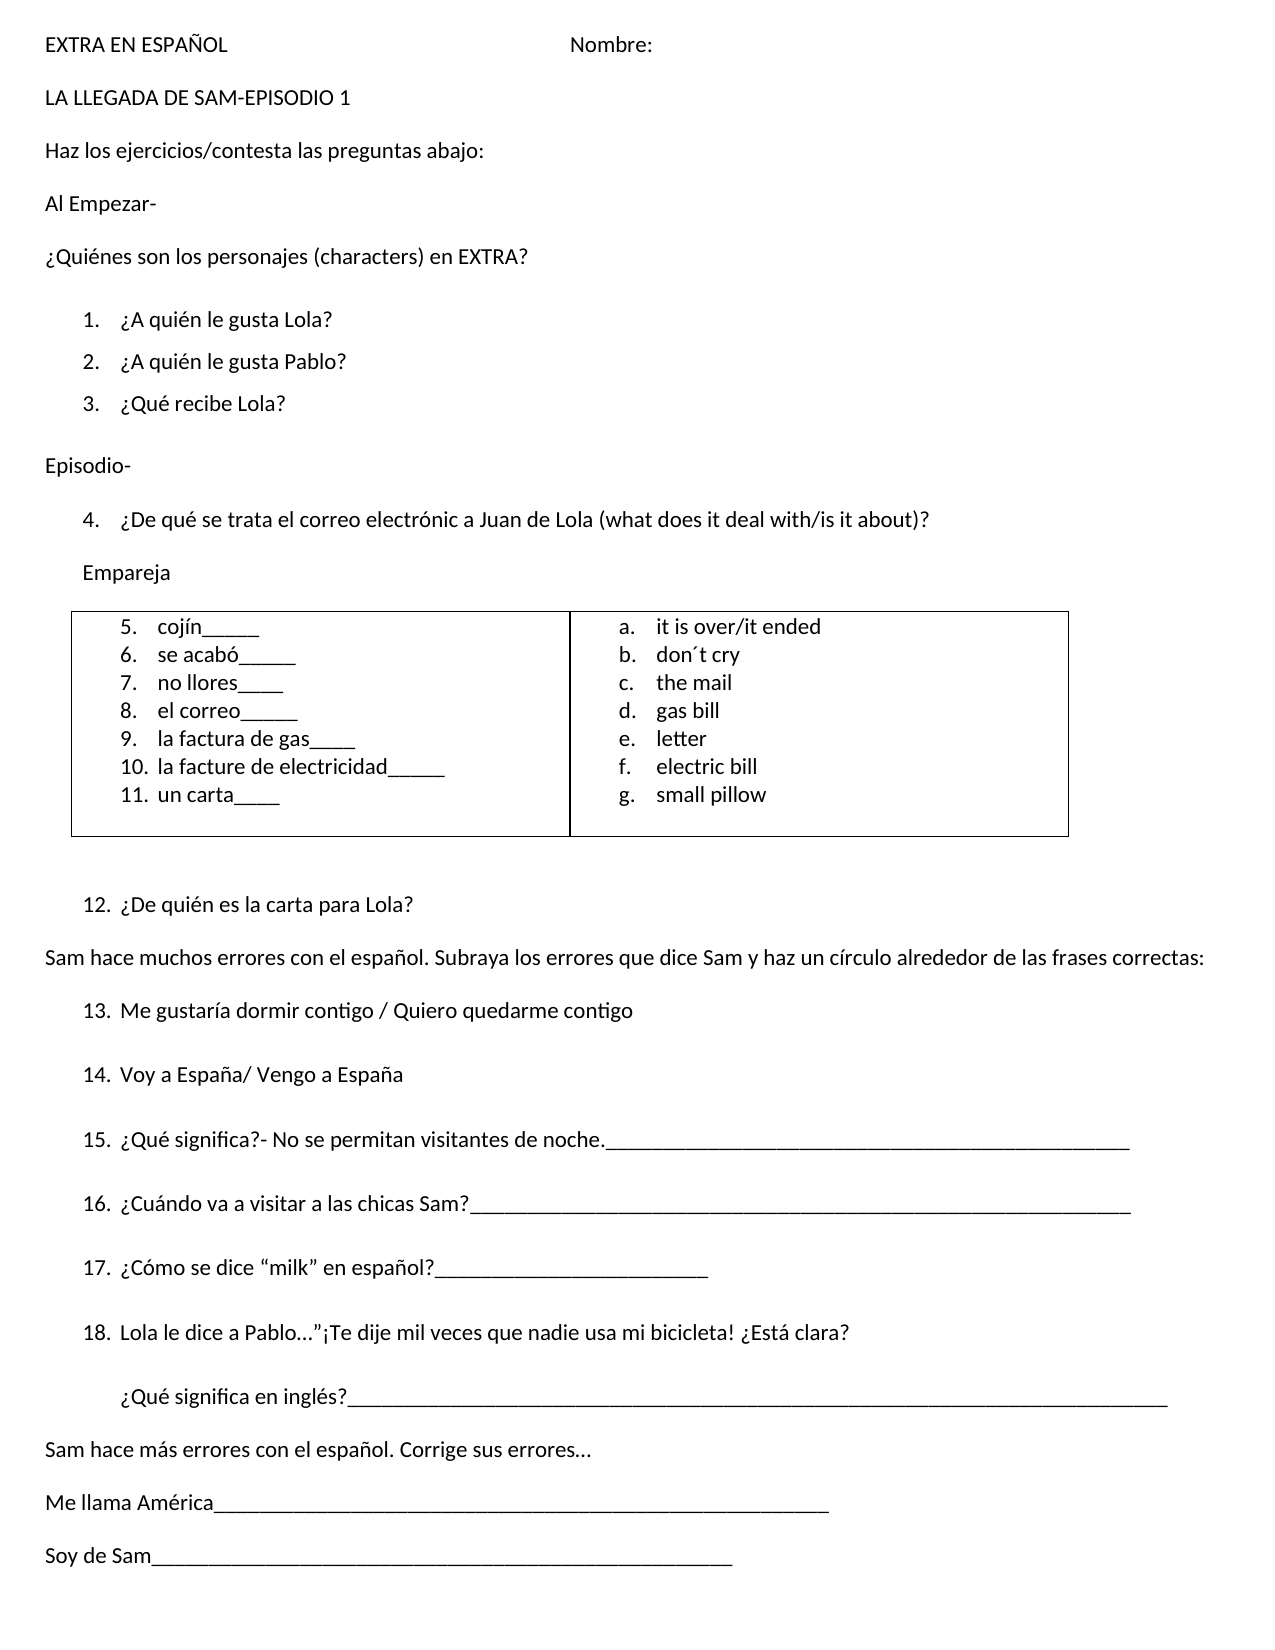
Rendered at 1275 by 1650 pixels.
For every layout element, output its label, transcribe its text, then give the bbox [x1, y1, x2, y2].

list Lola le dice a Pablo…”¡Te dije mil veces que nadie usa mi bicicleta! ¿Está clara? [82, 1318, 1245, 1346]
text Me llama América______________________________________________________ [45, 1488, 1245, 1516]
list Me gustaría dormir contigo / Quiero quedarme contigo [82, 996, 1245, 1024]
text EXTRA EN ESPAÑOL Nombre: [45, 30, 1245, 58]
list ¿Qué significa en inglés?________________________________________________________________________ [120, 1382, 1245, 1410]
list Voy a España/ Vengo a España [82, 1060, 1245, 1088]
list ¿A quién le gusta Lola? [82, 305, 1245, 333]
table_header it is over/it ended don´t cry the mail gas bill letter electric bill small pillow [571, 612, 1068, 836]
text Soy de Sam___________________________________________________ [45, 1541, 1245, 1569]
table_header cojín_____ se acabó_____ no llores____ el correo_____ la factura de gas____ la facture de electricidad_____ un carta____ [72, 612, 569, 836]
text Sam hace más errores con el español. Corrige sus errores… [45, 1435, 1245, 1463]
text Sam hace muchos errores con el español. Subraya los errores que dice Sam y haz un círculo alrededor de las frases correctas: [45, 943, 1245, 971]
list ¿Cómo se dice “milk” en español?________________________ [82, 1253, 1245, 1282]
text ¿Quiénes son los personajes (characters) en EXTRA? [45, 242, 1245, 270]
text Al Empezar- [45, 189, 1245, 217]
list ¿De quién es la carta para Lola? [82, 890, 1245, 918]
text Haz los ejercicios/contesta las preguntas abajo: [45, 136, 1245, 164]
text LA LLEGADA DE SAM-EPISODIO 1 [45, 83, 1245, 111]
list ¿Qué significa?- No se permitan visitantes de noche.______________________________________________ [82, 1125, 1245, 1153]
list ¿Qué recibe Lola? [82, 389, 1245, 417]
list ¿De qué se trata el correo electrónic a Juan de Lola (what does it deal with/is it about)? [82, 505, 1245, 533]
text Empareja [82, 558, 1245, 586]
text Episodio- [45, 452, 1245, 480]
list ¿A quién le gusta Pablo? [82, 347, 1245, 375]
list ¿Cuándo va a visitar a las chicas Sam?__________________________________________________________ [82, 1189, 1245, 1217]
